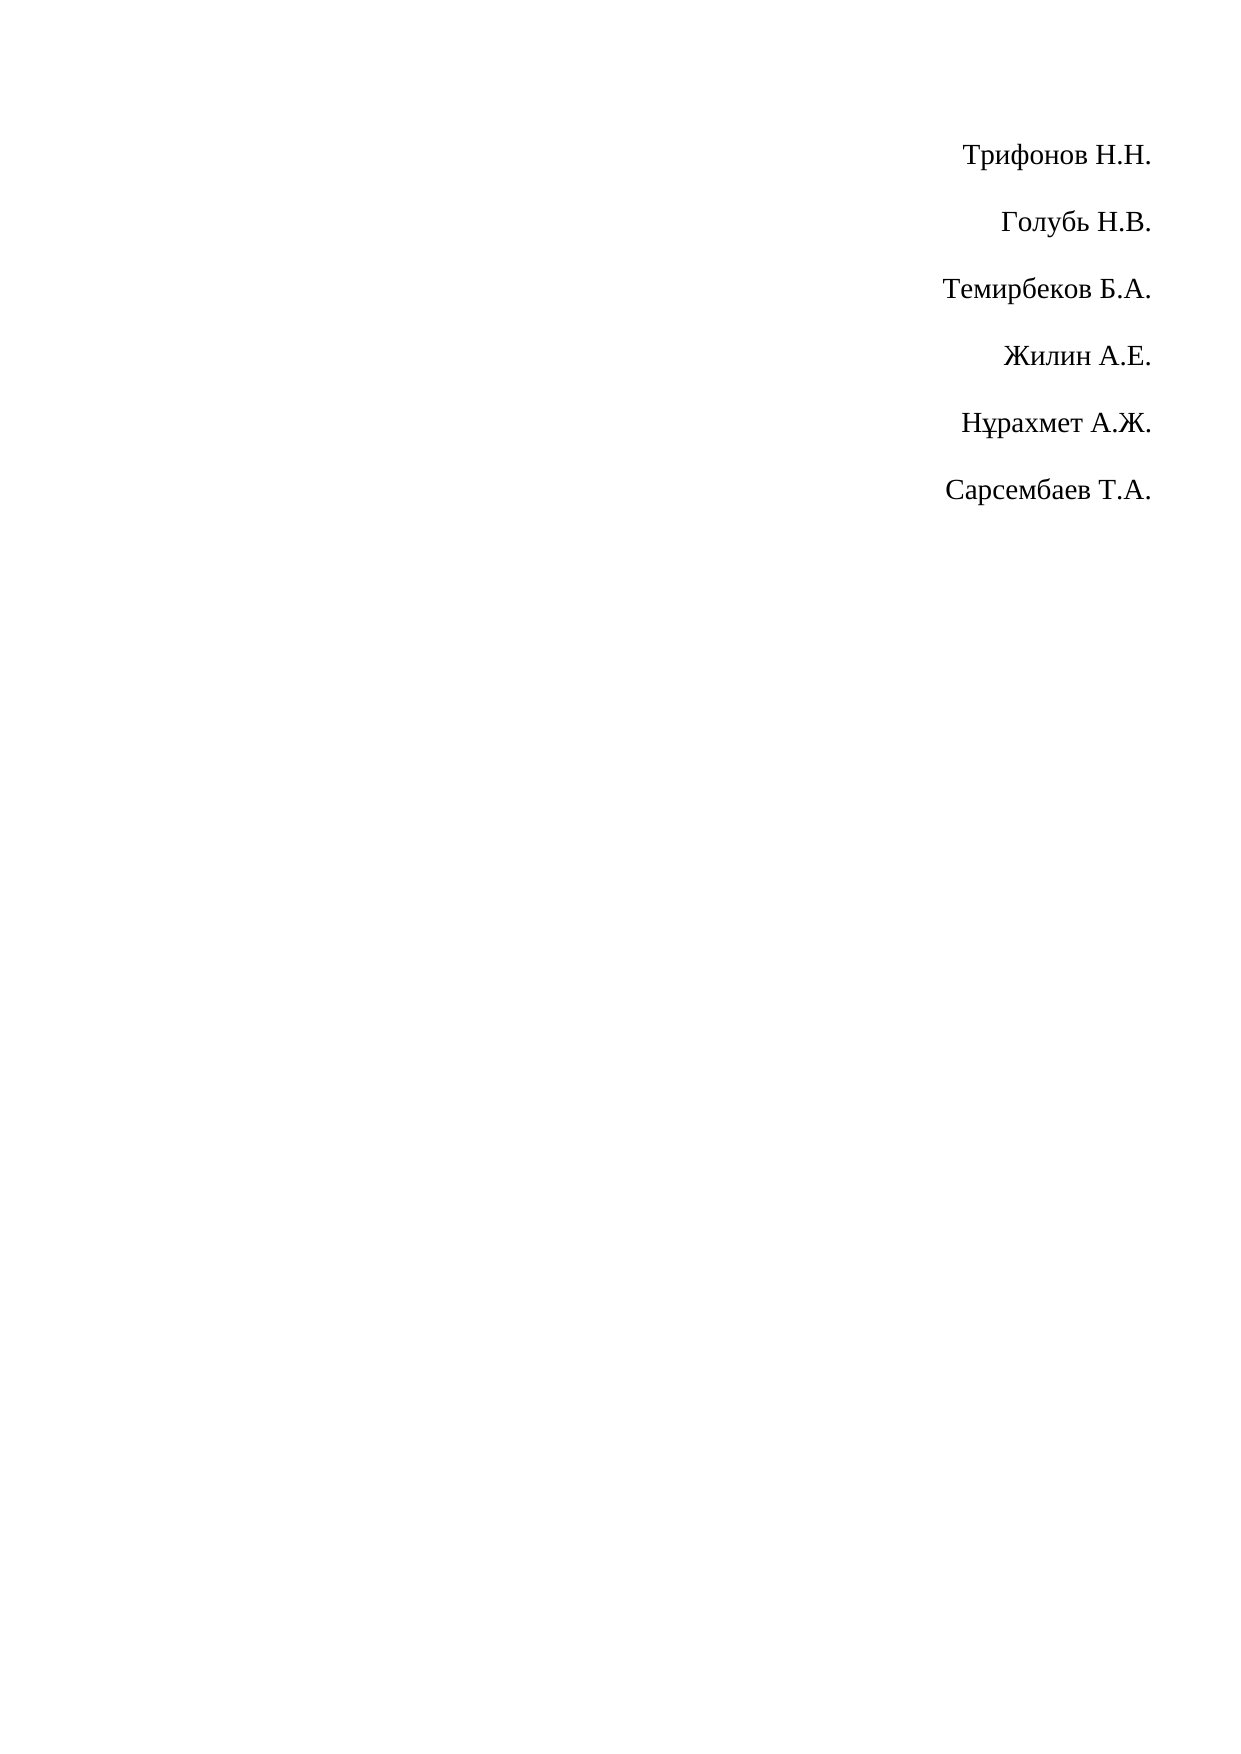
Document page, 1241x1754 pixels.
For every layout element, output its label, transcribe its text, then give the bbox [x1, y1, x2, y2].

text Голубь Н.В. [177, 204, 1152, 238]
text Темирбеков Б.А. [177, 271, 1152, 305]
text Жилин А.Е. [177, 338, 1152, 372]
text Нұрахмет А.Ж. [177, 405, 1152, 439]
text Трифонов Н.Н. [177, 137, 1152, 171]
text Сарсембаев Т.А. [177, 472, 1152, 506]
